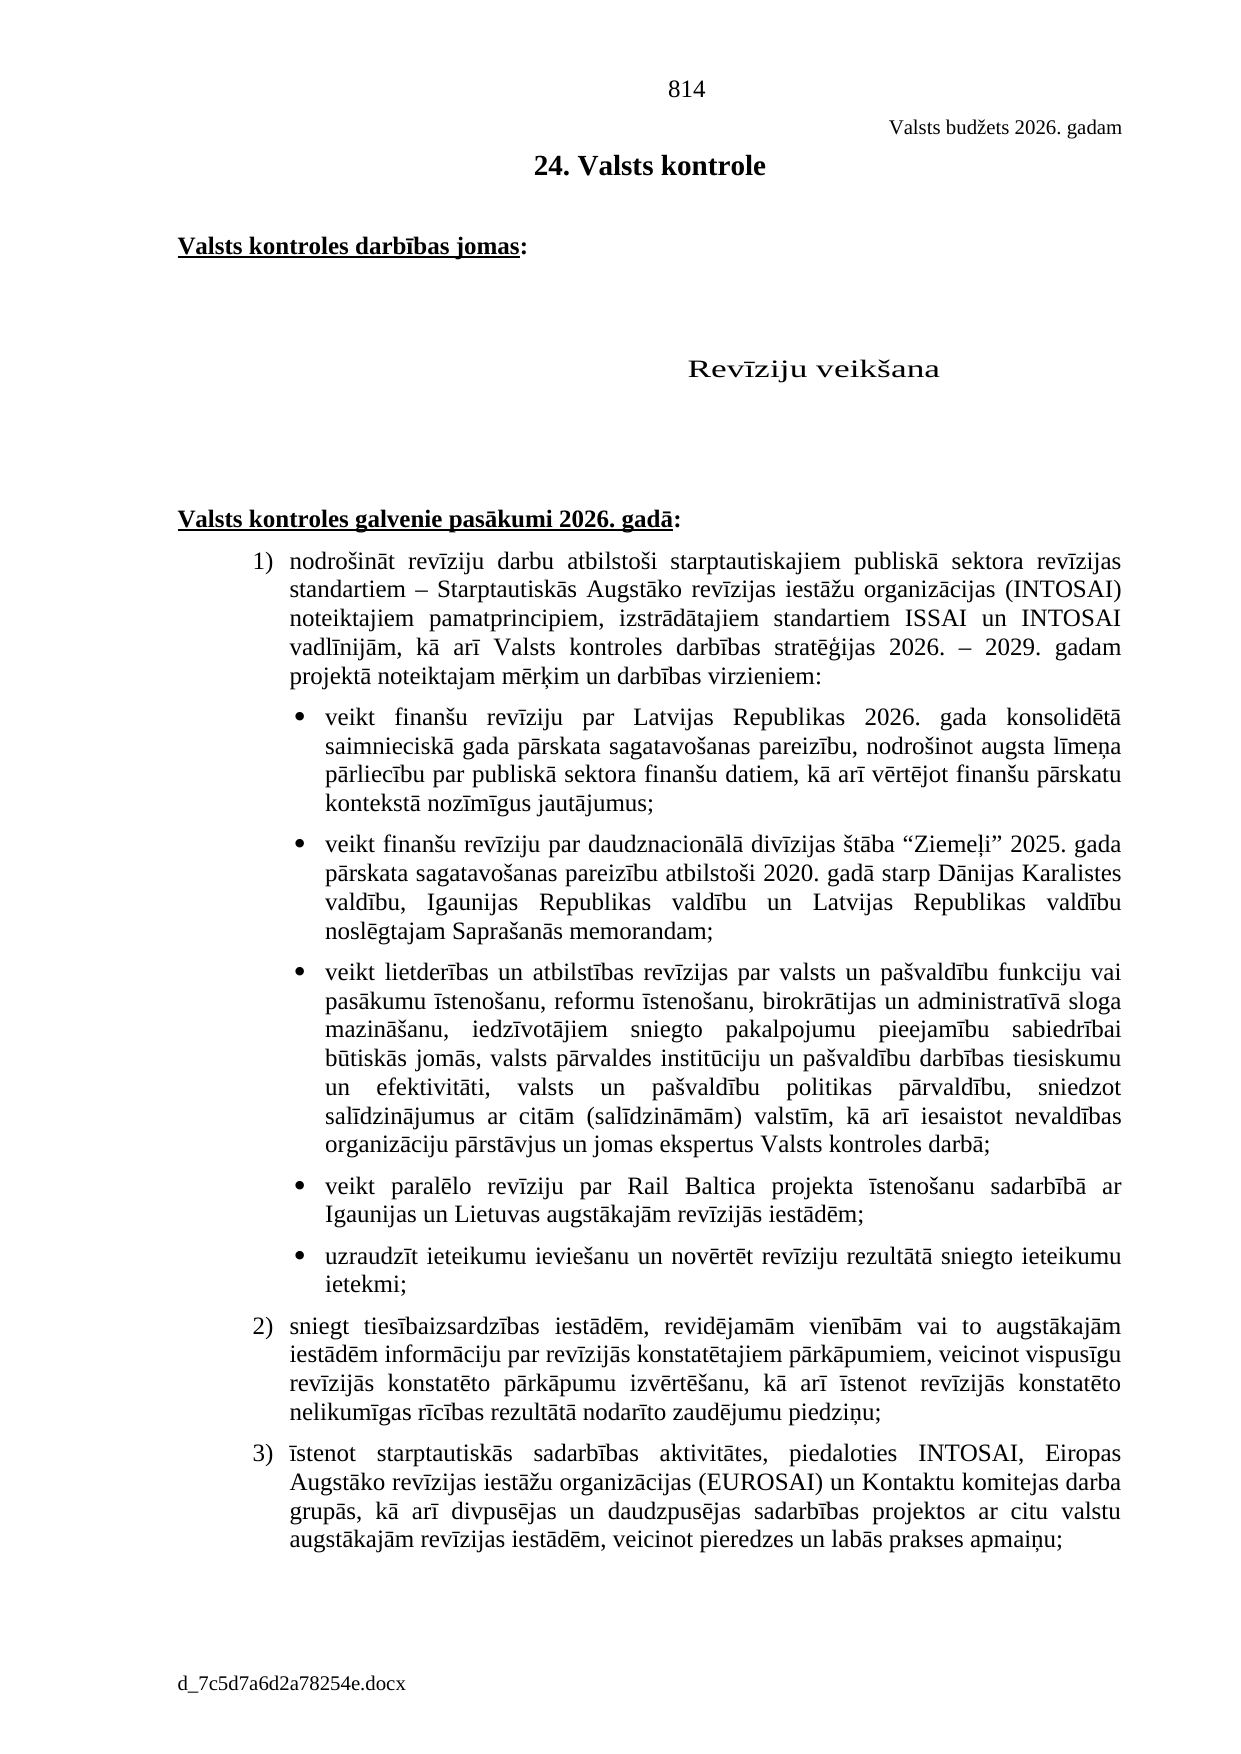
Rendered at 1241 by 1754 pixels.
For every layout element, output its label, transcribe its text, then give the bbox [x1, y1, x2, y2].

list uzraudzīt ieteikumu ieviešanu un novērtēt revīziju rezultātā sniegto ieteikumu ietekmi; [295, 1241, 1122, 1298]
text 24. Valsts kontrole [177, 148, 1122, 181]
list nodrošināt revīziju darbu atbilstoši starptautiskajiem publiskā sektora revīzijas standartiem – Starptautiskās Augstāko revīzijas iestāžu organizācijas (INTOSAI) noteiktajiem pamatprincipiem, izstrādātajiem standartiem ISSAI un INTOSAI vadlīnijām, kā arī Valsts kontroles darbības stratēģijas 2026. – 2029. gadam projektā noteiktajam mērķim un darbības virzieniem: [252, 546, 1122, 689]
list īstenot starptautiskās sadarbības aktivitātes, piedaloties INTOSAI, Eiropas Augstāko revīzijas iestāžu organizācijas (EUROSAI) un Kontaktu komitejas darba grupās, kā arī divpusējas un daudzpusējas sadarbības projektos ar citu valstu augstākajām revīzijas iestādēm, veicinot pieredzes un labās prakses apmaiņu; [252, 1438, 1122, 1553]
list veikt lietderības un atbilstības revīzijas par valsts un pašvaldību funkciju vai pasākumu īstenošanu, reformu īstenošanu, birokrātijas un administratīvā sloga mazināšanu, iedzīvotājiem sniegto pakalpojumu pieejamību sabiedrībai būtiskās jomās, valsts pārvaldes institūciju un pašvaldību darbības tiesiskumu un efektivitāti, valsts un pašvaldību politikas pārvaldību, sniedzot salīdzinājumus ar citām (salīdzināmām) valstīm, kā arī iesaistot nevaldības organizāciju pārstāvjus un jomas ekspertus Valsts kontroles darbā; [295, 957, 1122, 1158]
text Valsts kontroles darbības jomas: [177, 231, 1122, 260]
list sniegt tiesībaizsardzības iestādēm, revidējamām vienībām vai to augstākajām iestādēm informāciju par revīzijās konstatētajiem pārkāpumiem, veicinot vispusīgu revīzijās konstatēto pārkāpumu izvērtēšanu, kā arī īstenot revīzijās konstatēto nelikumīgas rīcības rezultātā nodarīto zaudējumu piedziņu; [252, 1311, 1122, 1426]
text Valsts kontroles galvenie pasākumi 2026. gadā: [177, 504, 1122, 533]
list veikt finanšu revīziju par daudznacionālā divīzijas štāba “Ziemeļi” 2025. gada pārskata sagatavošanas pareizību atbilstoši 2020. gadā starp Dānijas Karalistes valdību, Igaunijas Republikas valdību un Latvijas Republikas valdību noslēgtajam Saprašanās memorandam; [295, 829, 1122, 944]
list veikt paralēlo revīziju par Rail Baltica projekta īstenošanu sadarbībā ar Igaunijas un Lietuvas augstākajām revīzijās iestādēm; [295, 1171, 1122, 1228]
list veikt finanšu revīziju par Latvijas Republikas 2026. gada konsolidētā saimnieciskā gada pārskata sagatavošanas pareizību, nodrošinot augsta līmeņa pārliecību par publiskā sektora finanšu datiem, kā arī vērtējot finanšu pārskatu kontekstā nozīmīgus jautājumus; [295, 702, 1122, 817]
